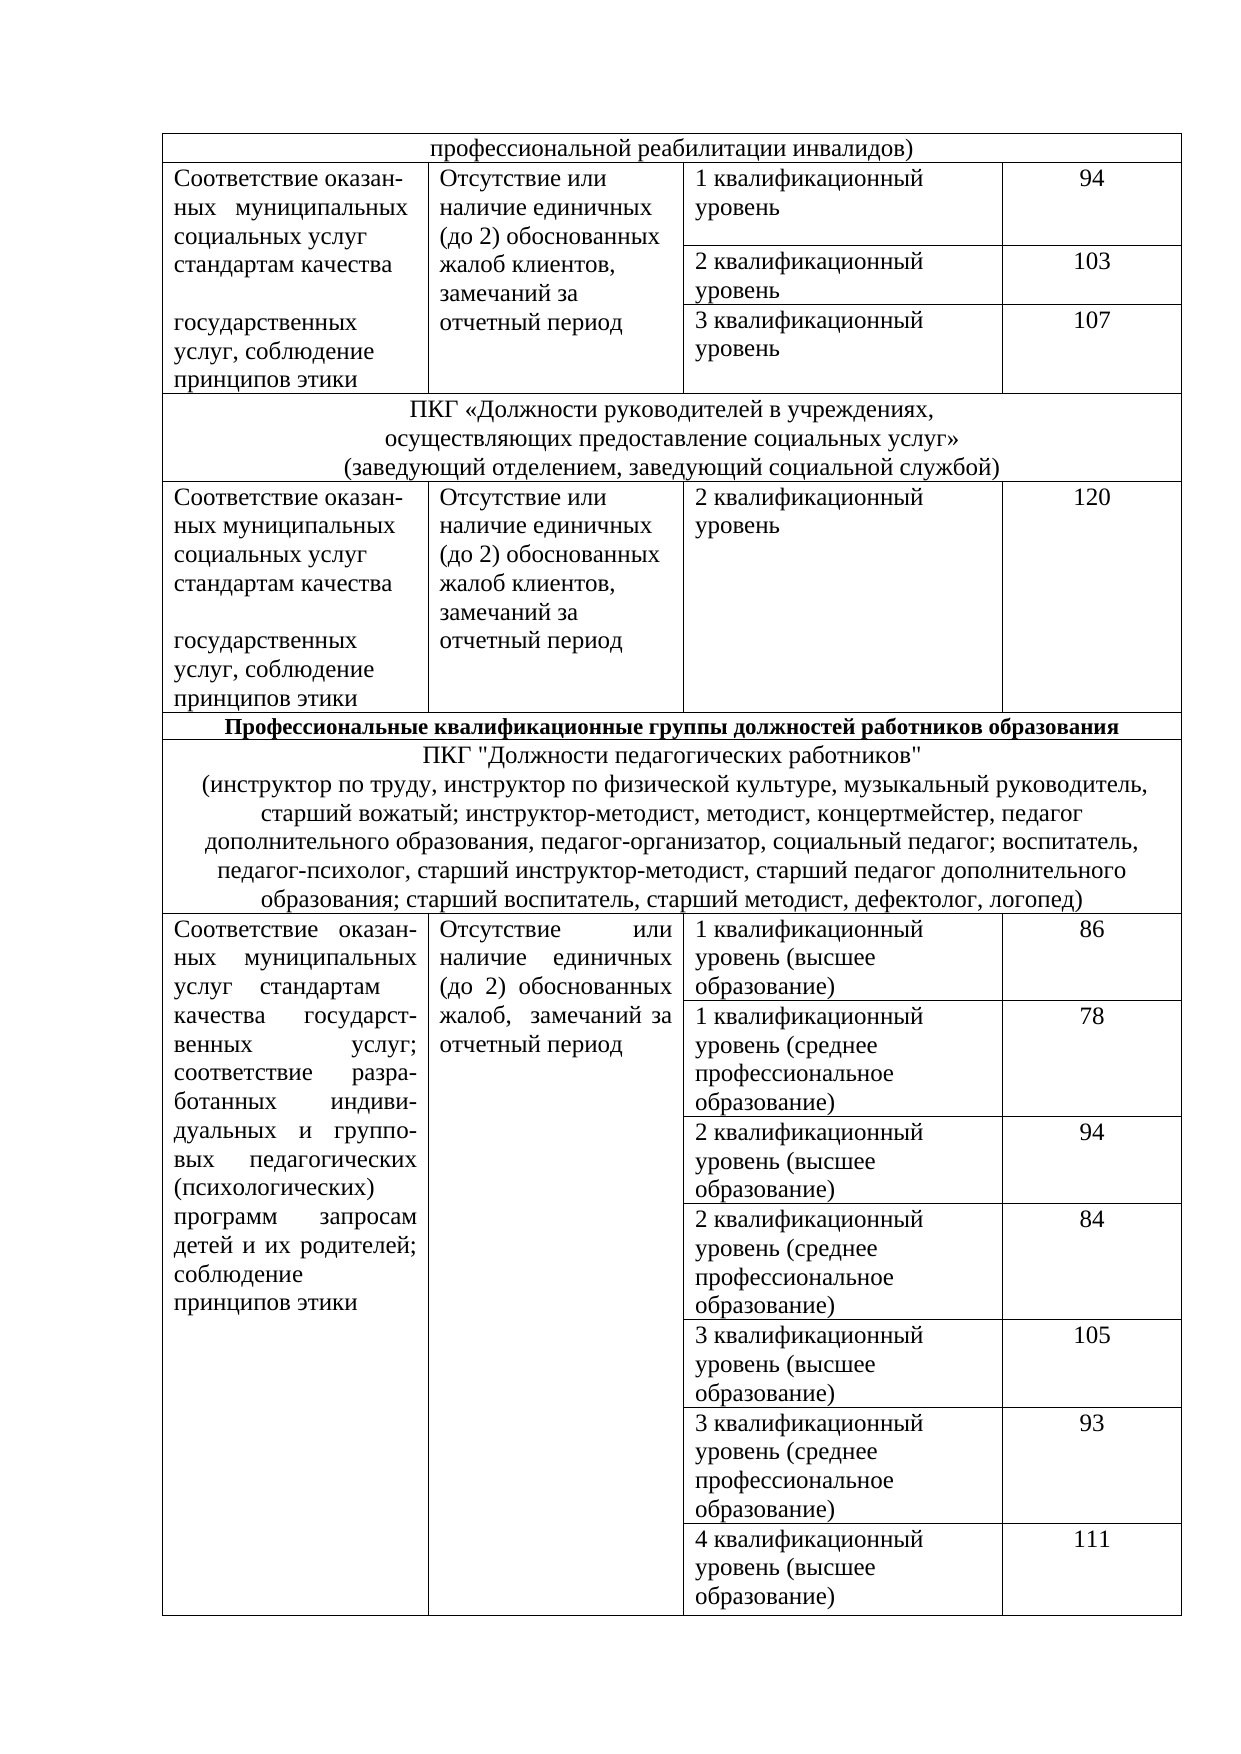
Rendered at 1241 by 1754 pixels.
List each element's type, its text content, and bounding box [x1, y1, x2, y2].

table_cell 2 квалификационный уровень (высшее образование) [684, 1117, 1002, 1203]
table_cell Соответствие оказан-ных муниципальных социальных услуг стандартам качества государственных услуг, соблюдение принципов этики [163, 163, 428, 393]
table_cell 105 [1003, 1320, 1181, 1407]
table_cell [163, 134, 1181, 162]
table_cell Отсутствие или наличие единичных (до 2) обоснованных жалоб клиентов, замечаний за отчетный период [429, 163, 683, 393]
table_cell Соответствие оказан-ных муниципальных услуг стандартам качества государст-венных услуг; соответствие разра-ботанных индиви-дуальных и группо-вых педагогических (психологических) программ запросам детей и их родителей; соблюдение принципов этики [163, 914, 428, 1615]
table_cell 93 [1003, 1408, 1181, 1523]
table_cell 1 квалификационный уровень [684, 163, 1002, 245]
table_cell 3 квалификационный уровень [684, 305, 1002, 393]
table_cell 107 [1003, 305, 1181, 393]
table_cell Соответствие оказан-ных муниципальных социальных услуг стандартам качества государственных услуг, соблюдение принципов этики [163, 482, 428, 712]
table_cell 3 квалификационный уровень (высшее образование) [684, 1320, 1002, 1407]
table_cell 120 [1003, 482, 1181, 712]
table_cell 111 [1003, 1524, 1181, 1615]
table_cell 78 [1003, 1001, 1181, 1116]
table_cell 3 квалификационный уровень (среднее профессиональное образование) [684, 1408, 1002, 1523]
table_cell 86 [1003, 914, 1181, 1000]
table_cell 1 квалификационный уровень (высшее образование) [684, 914, 1002, 1000]
table_cell 2 квалификационный уровень [684, 482, 1002, 712]
table_cell 94 [1003, 163, 1181, 245]
table_cell Отсутствие или наличие единичных (до 2) обоснованных жалоб клиентов, замечаний за отчетный период [429, 482, 683, 712]
table_cell 4 квалификационный уровень (высшее образование) [684, 1524, 1002, 1615]
table_cell Профессиональные квалификационные группы должностей работников образования [163, 713, 1181, 739]
table_cell 2 квалификационный уровень [684, 246, 1002, 304]
table_cell ПКГ «Должности руководителей в учреждениях, осуществляющих предоставление социальных услуг» (заведующий отделением, заведующий социальной службой) [163, 394, 1181, 481]
table_cell 94 [1003, 1117, 1181, 1203]
table_cell 1 квалификационный уровень (среднее профессиональное образование) [684, 1001, 1002, 1116]
table_cell Отсутствие или наличие единичных (до 2) обоснованных жалоб, замечаний за отчетный период [429, 914, 683, 1615]
table_cell ПКГ "Должности педагогических работников" (инструктор по труду, инструктор по физической культуре, музыкальный руководитель, старший вожатый; инструктор-методист, методист, концертмейстер, педагог дополнительного образования, педагог-организатор, социальный педагог; воспитатель, педагог-психолог, старший инструктор-методист, старший педагог дополнительного образования; старший воспитатель, старший методист, дефектолог, логопед) [163, 740, 1181, 913]
table_cell 103 [1003, 246, 1181, 304]
table_cell 84 [1003, 1204, 1181, 1319]
table_cell 2 квалификационный уровень (среднее профессиональное образование) [684, 1204, 1002, 1319]
